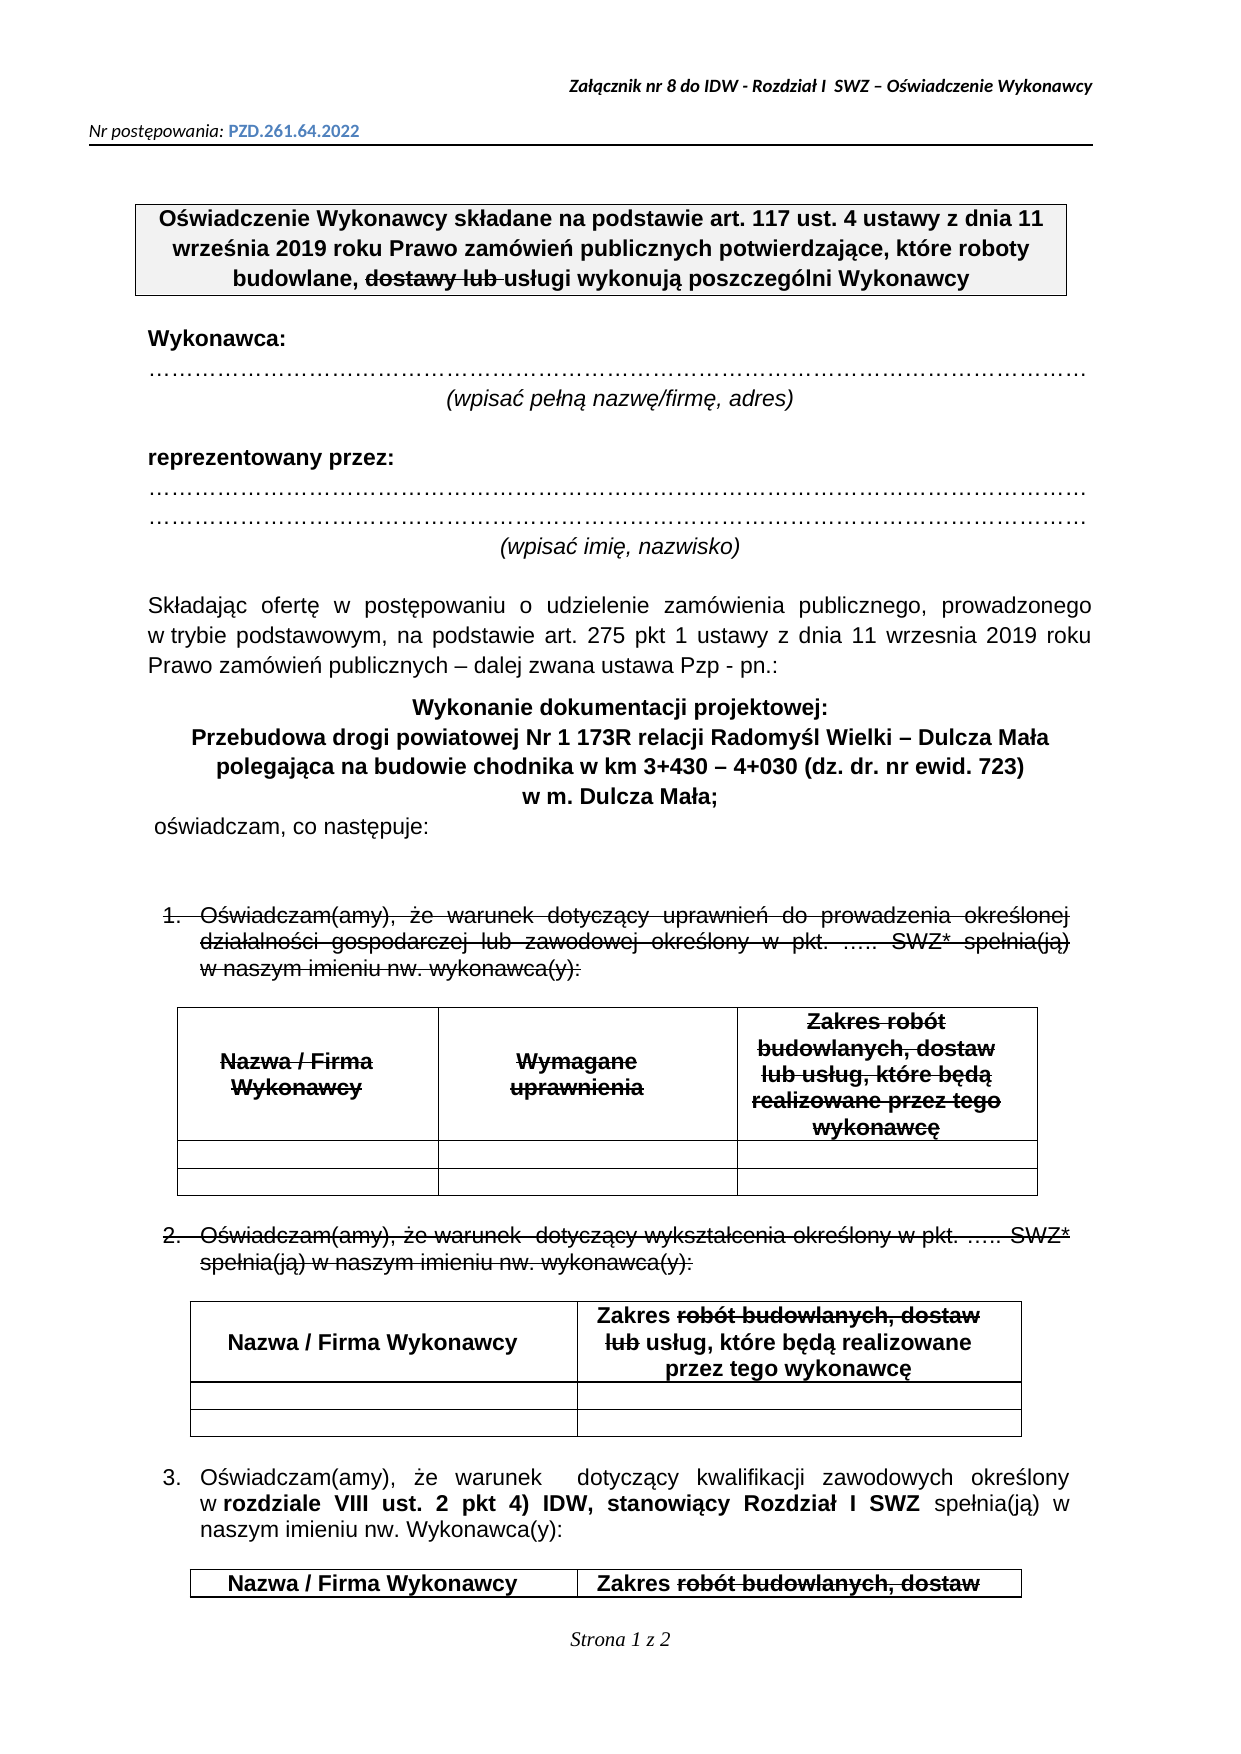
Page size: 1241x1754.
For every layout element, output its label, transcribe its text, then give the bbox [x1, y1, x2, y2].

table_cell [738, 1141, 1037, 1167]
table_header Zakres robót budowlanych, dostaw lub usług, które będą realizowane przez tego wykonawcę [578, 1302, 1021, 1381]
text Składając ofertę w postępowaniu o udzielenie zamówienia publicznego, prowadzonego w trybie podstawowym, na podstawie art. 275 pkt 1 ustawy z dnia 11 wrzesnia 2019 roku Prawo zamówień publicznych – dalej zwana ustawa Pzp - pn.: [148, 592, 1093, 678]
table_cell [738, 1169, 1037, 1195]
text oświadczam, co następuje: [148, 813, 1093, 839]
table_cell [178, 1141, 438, 1167]
table_cell [578, 1383, 1021, 1409]
list Oświadczam(amy), że warunek dotyczący uprawnień do prowadzenia określonej działalności gospodarczej lub zawodowej określony w pkt. ….. SWZ* spełnia(ją) w naszym imieniu nw. wykonawca(y): [162, 902, 1070, 916]
text (wpisać imię, nazwisko) [148, 533, 1093, 559]
table_header Nazwa / Firma Wykonawcy [178, 1008, 438, 1140]
text reprezentowany przez: [148, 444, 1093, 470]
text …………………………………………………………………………………………………………… [148, 355, 1093, 381]
list Oświadczam(amy), że warunek dotyczący uprawnień do prowadzenia określonej działalności gospodarczej lub zawodowej określony w pkt. ….. SWZ* spełnia(ją) w naszym imieniu nw. wykonawca(y): [162, 917, 1070, 981]
text polegająca na budowie chodnika w km 3+430 – 4+030 (dz. dr. nr ewid. 723) [148, 753, 1093, 780]
table_cell [439, 1141, 737, 1167]
text …………………………………………………………………………………………………………… [148, 474, 1093, 500]
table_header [191, 1570, 577, 1596]
table_header Oświadczenie Wykonawcy składane na podstawie art. 117 ust. 4 ustawy z dnia 11 września 2019 roku Prawo zamówień publicznych potwierdzające, które roboty budowlane, dostawy lub usługi wykonują poszczególni Wykonawcy [136, 205, 1066, 294]
text Przebudowa drogi powiatowej Nr 1 173R relacji Radomyśl Wielki – Dulcza Mała [148, 724, 1093, 750]
text Wykonawca: [148, 325, 1093, 352]
table_cell [191, 1410, 577, 1436]
text …………………………………………………………………………………………………………… [148, 503, 1093, 530]
table_cell [439, 1169, 737, 1195]
table_header Wymagane uprawnienia [439, 1008, 737, 1140]
text (wpisać pełną nazwę/firmę, adres) [148, 384, 1093, 411]
list Oświadczam(amy), że warunek dotyczący kwalifikacji zawodowych określony w rozdziale VIII ust. 2 pkt 4) IDW, stanowiący Rozdział I SWZ spełnia(ją) w naszym imieniu nw. Wykonawca(y): [162, 1463, 1070, 1543]
text Wykonanie dokumentacji projektowej: [148, 694, 1093, 720]
list Oświadczam(amy), że warunek dotyczący wykształcenia określony w pkt. ….. SWZ* spełnia(ją) w naszym imieniu nw. wykonawca(y): [162, 1222, 1070, 1236]
table_cell [178, 1169, 438, 1195]
table_header Nazwa / Firma Wykonawcy [191, 1302, 577, 1381]
table_header Zakres robót budowlanych, dostaw lub usług, które będą realizowane przez tego wykonawcę [738, 1008, 1037, 1140]
table_cell [578, 1410, 1021, 1436]
list Oświadczam(amy), że warunek dotyczący wykształcenia określony w pkt. ….. SWZ* spełnia(ją) w naszym imieniu nw. wykonawca(y): [162, 1237, 1070, 1275]
table_cell [191, 1383, 577, 1409]
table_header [578, 1570, 1021, 1596]
text w m. Dulcza Mała; [148, 783, 1093, 809]
